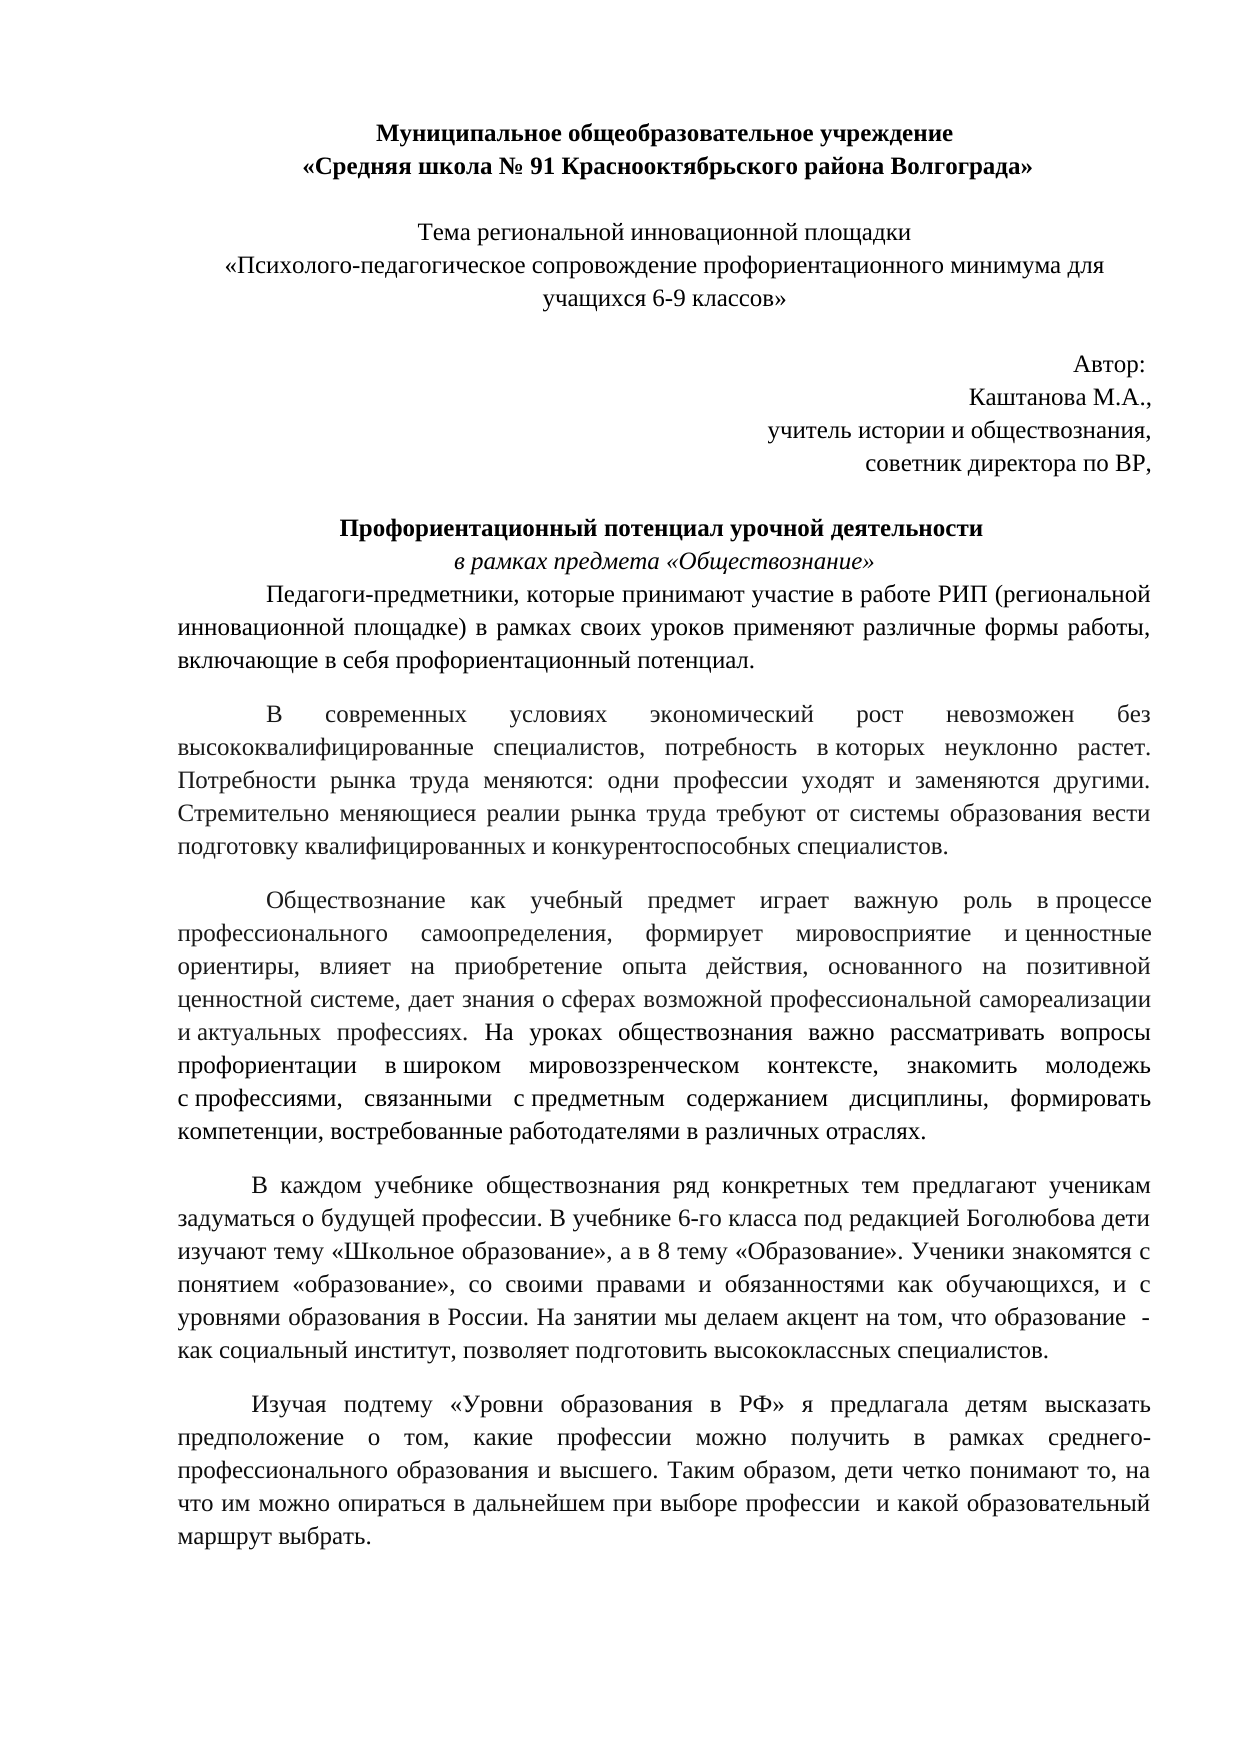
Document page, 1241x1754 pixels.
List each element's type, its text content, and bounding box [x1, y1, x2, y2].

text «Психолого-педагогическое сопровождение профориентационного минимума для учащихся 6-9 классов» [177, 250, 1152, 312]
text В каждом учебнике обществознания ряд конкретных тем предлагают ученикам задуматься о будущей профессии. В учебнике 6-го класса под редакцией Боголюбова дети изучают тему «Школьное образование», а в 8 тему «Образование». Ученики знакомятся с понятием «образование», со своими правами и обязанностями как обучающихся, и с уровнями образования в России. На занятии мы делаем акцент на том, что образование - как социальный институт, позволяет подготовить высококлассных специалистов. [177, 1170, 1152, 1203]
text Муниципальное общеобразовательное учреждение [177, 118, 1152, 147]
text Обществознание как учебный предмет играет важную роль в процессе профессионального самоопределения, формирует мировосприятие и ценностные ориентиры, влияет на приобретение опыта действия, основанного на позитивной ценностной системе, дает знания о сферах возможной профессиональной самореализации и актуальных профессиях. На уроках обществознания важно рассматривать вопросы профориентации в широком мировоззренческом контексте, знакомить молодежь с профессиями, связанными с предметным содержанием дисциплины, формировать компетенции, востребованные работодателями в различных отраслях. [177, 885, 1152, 1145]
text учитель истории и обществознания, советник директора по ВР, [177, 415, 1152, 509]
text В каждом учебнике обществознания ряд конкретных тем предлагают ученикам задуматься о будущей профессии. В учебнике 6-го класса под редакцией Боголюбова дети изучают тему «Школьное образование», а в 8 тему «Образование». Ученики знакомятся с понятием «образование», со своими правами и обязанностями как обучающихся, и с уровнями образования в России. На занятии мы делаем акцент на том, что образование - как социальный институт, позволяет подготовить высококлассных специалистов. [177, 1331, 1152, 1364]
text В современных условиях экономический рост невозможен без высококвалифицированные специалистов, потребность в которых неуклонно растет. Потребности рынка труда меняются: одни профессии уходят и заменяются другими. Стремительно меняющиеся реалии рынка труда требуют от системы образования вести подготовку квалифицированных и конкурентоспособных специалистов. [177, 699, 1152, 860]
text «Средняя школа № 91 Краснооктябрьского района Волгограда» [177, 151, 1152, 180]
text Профориентационный потенциал урочной деятельности в рамках предмета «Обществознание» [177, 513, 1152, 575]
text Изучая подтему «Уровни образования в РФ» я предлагала детям высказать предположение о том, какие профессии можно получить в рамках среднего-профессионального образования и высшего. Таким образом, дети четко понимают то, на что им можно опираться в дальнейшем при выборе профессии и какой образовательный маршрут выбрать. [177, 1389, 1152, 1422]
text Изучая подтему «Уровни образования в РФ» я предлагала детям высказать предположение о том, какие профессии можно получить в рамках среднего-профессионального образования и высшего. Таким образом, дети четко понимают то, на что им можно опираться в дальнейшем при выборе профессии и какой образовательный маршрут выбрать. [177, 1517, 1152, 1550]
text Педагоги-предметники, которые принимают участие в работе РИП (региональной инновационной площадке) в рамках своих уроков применяют различные формы работы, включающие в себя профориентационный потенциал. [177, 579, 1152, 674]
text Автор: Каштанова М.А., [177, 349, 1152, 411]
text Тема региональной инновационной площадки [177, 217, 1152, 246]
